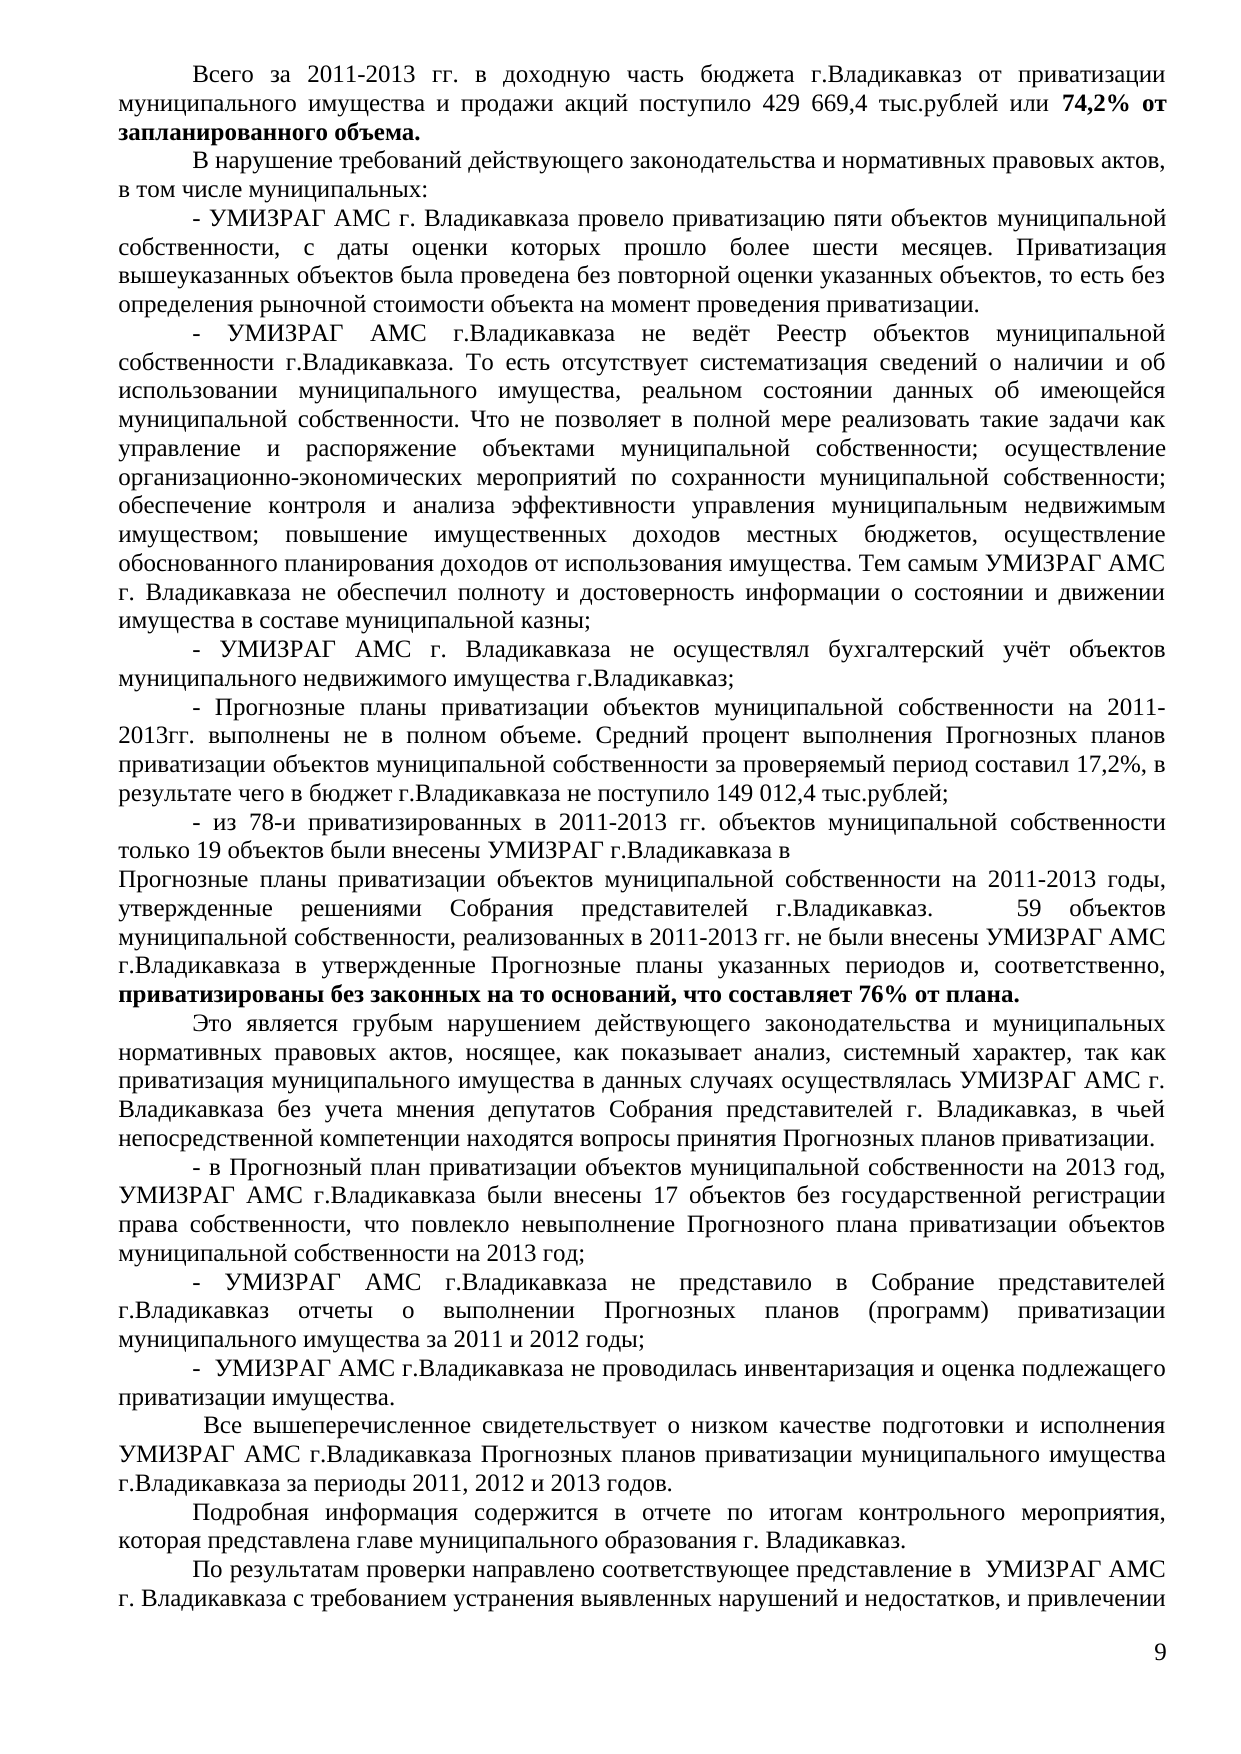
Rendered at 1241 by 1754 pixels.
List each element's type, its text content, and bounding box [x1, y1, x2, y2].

text - Прогнозные планы приватизации объектов муниципальной собственности на 2011-2013гг. выполнены не в полном объеме. Средний процент выполнения Прогнозных планов приватизации объектов муниципальной собственности за проверяемый период составил 17,2%, в результате чего в бюджет г.Владикавказа не поступило 149 012,4 тыс.рублей; [118, 692, 1167, 807]
text Подробная информация содержится в отчете по итогам контрольного мероприятия, которая представлена главе муниципального образования г. Владикавказ. [118, 1497, 1167, 1554]
text - УМИЗРАГ АМС г. Владикавказа не осуществлял бухгалтерский учёт объектов муниципального недвижимого имущества г.Владикавказ; [118, 634, 1167, 692]
text Это является грубым нарушением действующего законодательства и муниципальных нормативных правовых актов, носящее, как показывает анализ, системный характер, так как приватизация муниципального имущества в данных случаях осуществлялась УМИЗРАГ АМС г. Владикавказа без учета мнения депутатов Собрания представителей г. Владикавказ, в чьей непосредственной компетенции находятся вопросы принятия Прогнозных планов приватизации. [118, 1008, 1167, 1152]
text В нарушение требований действующего законодательства и нормативных правовых актов, в том числе муниципальных: [118, 145, 1167, 203]
text - в Прогнозный план приватизации объектов муниципальной собственности на 2013 год, УМИЗРАГ АМС г.Владикавказа были внесены 17 объектов без государственной регистрации права собственности, что повлекло невыполнение Прогнозного плана приватизации объектов муниципальной собственности на 2013 год; [118, 1152, 1167, 1267]
text - УМИЗРАГ АМС г.Владикавказа не ведёт Реестр объектов муниципальной собственности г.Владикавказа. То есть отсутствует систематизация сведений о наличии и об использовании муниципального имущества, реальном состоянии данных об имеющейся муниципальной собственности. Что не позволяет в полной мере реализовать такие задачи как управление и распоряжение объектами муниципальной собственности; осуществление организационно-экономических мероприятий по сохранности муниципальной собственности; обеспечение контроля и анализа эффективности управления муниципальным недвижимым имуществом; повышение имущественных доходов местных бюджетов, осуществление обоснованного планирования доходов от использования имущества. Тем самым УМИЗРАГ АМС г. Владикавказа не обеспечил полноту и достоверность информации о состоянии и движении имущества в составе муниципальной казны; [118, 318, 1167, 634]
text - УМИЗРАГ АМС г.Владикавказа не представило в Собрание представителей г.Владикавказ отчеты о выполнении Прогнозных планов (программ) приватизации муниципального имущества за 2011 и 2012 годы; [118, 1267, 1167, 1353]
text - из 78-и приватизированных в 2011-2013 гг. объектов муниципальной собственности только 19 объектов были внесены УМИЗРАГ г.Владикавказа в [118, 807, 1167, 864]
text - УМИЗРАГ АМС г.Владикавказа не проводилась инвентаризация и оценка подлежащего приватизации имущества. [118, 1353, 1167, 1410]
text Всего за 2011-2013 гг. в доходную часть бюджета г.Владикавказ от приватизации муниципального имущества и продажи акций поступило 429 669,4 тыс.рублей или 74,2% от запланированного объема. [118, 59, 1167, 145]
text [118, 1554, 1167, 1612]
text Прогнозные планы приватизации объектов муниципальной собственности на 2011-2013 годы, утвержденные решениями Собрания представителей г.Владикавказ. 59 объектов муниципальной собственности, реализованных в 2011-2013 гг. не были внесены УМИЗРАГ АМС г.Владикавказа в утвержденные Прогнозные планы указанных периодов и, соответственно, приватизированы без законных на то оснований, что составляет 76% от плана. [118, 864, 1167, 1008]
text Все вышеперечисленное свидетельствует о низком качестве подготовки и исполнения УМИЗРАГ АМС г.Владикавказа Прогнозных планов приватизации муниципального имущества г.Владикавказа за периоды 2011, 2012 и 2013 годов. [118, 1410, 1167, 1497]
text - УМИЗРАГ АМС г. Владикавказа провело приватизацию пяти объектов муниципальной собственности, с даты оценки которых прошло более шести месяцев. Приватизация вышеуказанных объектов была проведена без повторной оценки указанных объектов, то есть без определения рыночной стоимости объекта на момент проведения приватизации. [118, 203, 1167, 318]
